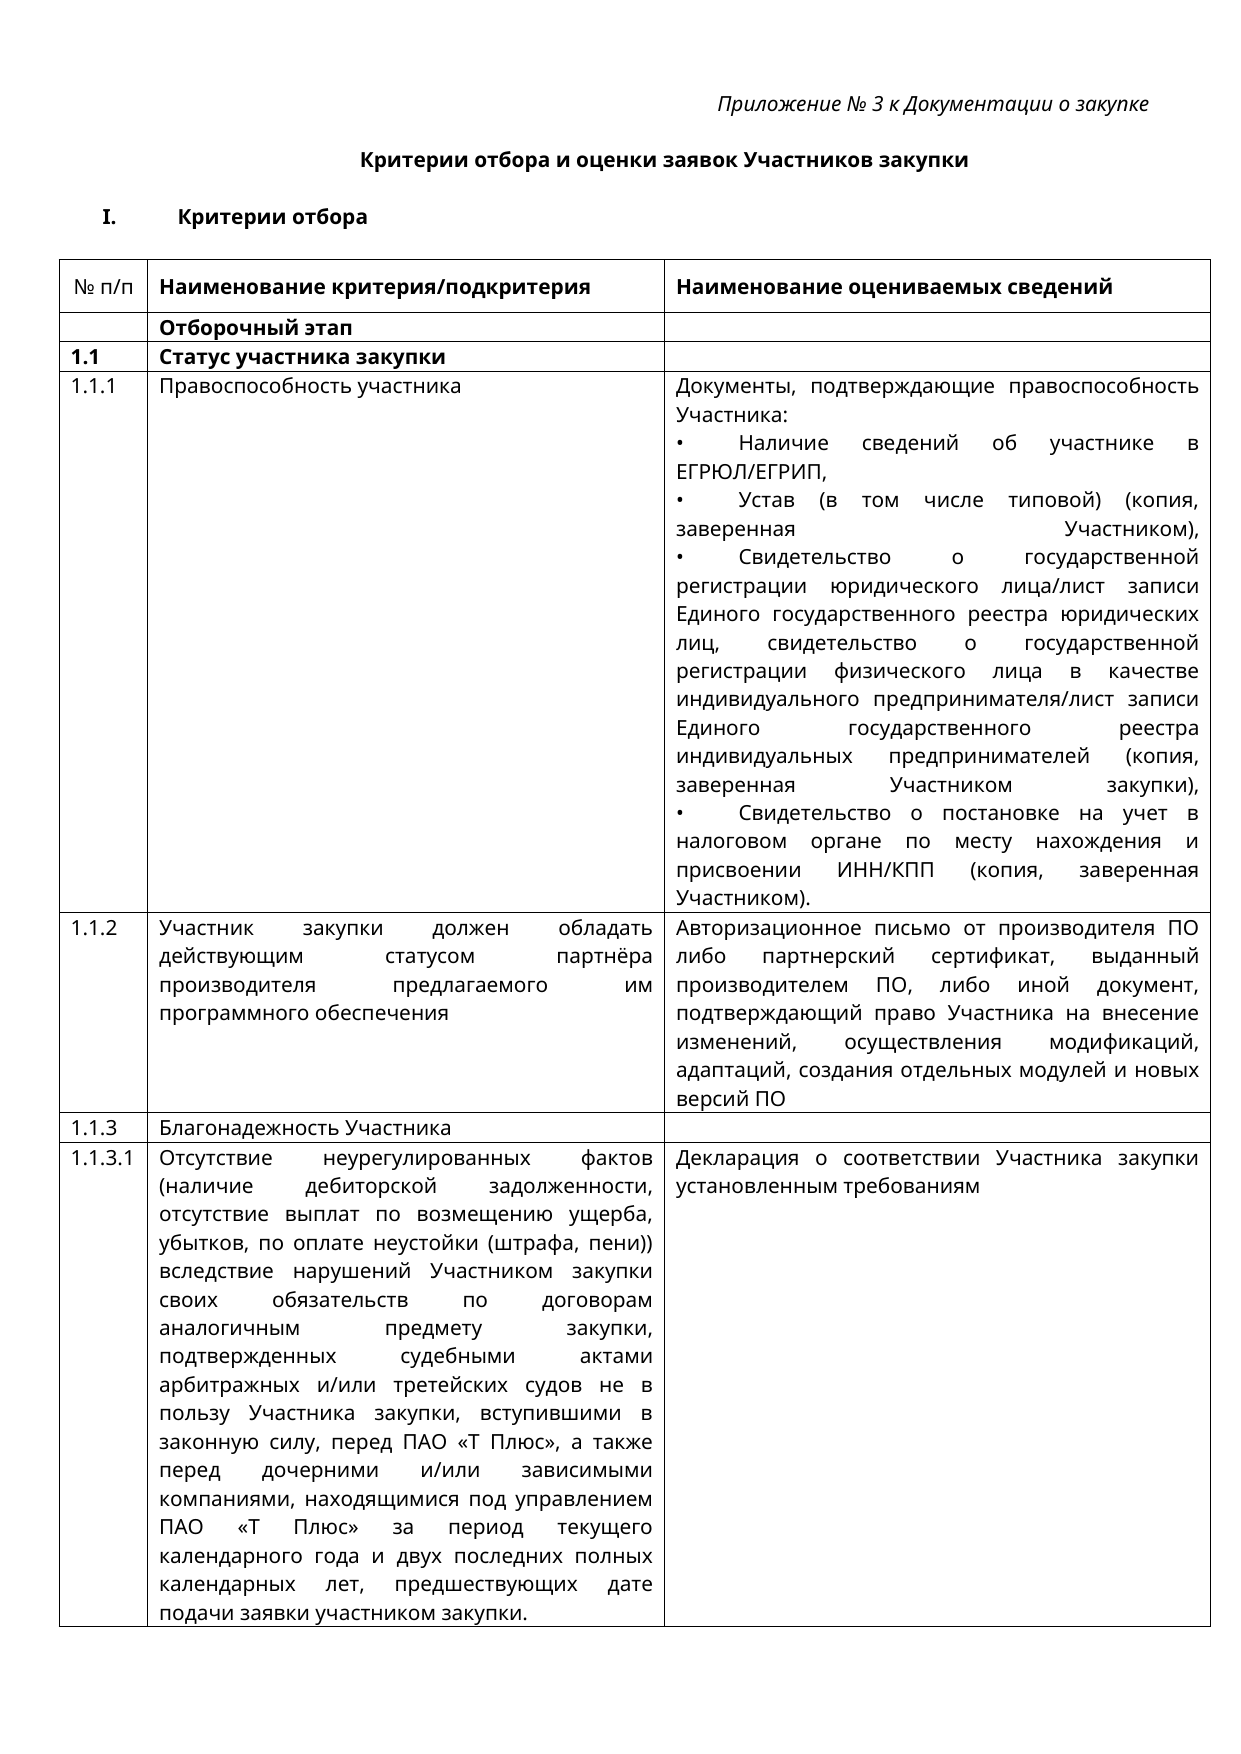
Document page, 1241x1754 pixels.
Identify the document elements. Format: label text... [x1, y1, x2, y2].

table_cell Статус участника закупки [148, 342, 664, 371]
list Критерии отбора [102, 202, 1152, 231]
table_cell 1.1.3 [60, 1113, 147, 1142]
table_cell Благонадежность Участника [148, 1113, 664, 1142]
list Приложение № 3 к Документации о закупке [252, 89, 1152, 117]
table_cell Отборочный этап [148, 313, 664, 341]
table_cell Правоспособность участника [148, 372, 664, 912]
list Критерии отбора и оценки заявок Участников закупки [177, 146, 1152, 174]
table_cell 1.1.1 [60, 372, 147, 912]
table_header Наименование критерия/подкритерия [148, 260, 664, 312]
table_cell 1.1.2 [60, 913, 147, 1112]
table_cell Отсутствие неурегулированных фактов (наличие дебиторской задолженности, отсутствие выплат по возмещению ущерба, убытков, по оплате неустойки (штрафа, пени)) вследствие нарушений Участником закупки своих обязательств по договорам аналогичным предмету закупки, подтвержденных судебными актами арбитражных и/или третейских судов не в пользу Участника закупки, вступившими в законную силу, перед ПАО «Т Плюс», а также перед дочерними и/или зависимыми компаниями, находящимися под управлением ПАО «Т Плюс» за период текущего календарного года и двух последних полных календарных лет, предшествующих дате подачи заявки участником закупки. [148, 1143, 664, 1626]
table_cell [60, 313, 147, 341]
table_cell 1.1.3.1 [60, 1143, 147, 1626]
table_cell [665, 1113, 1210, 1142]
table_cell 1.1 [60, 342, 147, 371]
table_header № п/п [60, 260, 147, 312]
table_cell Участник закупки должен обладать действующим статусом партнёра производителя предлагаемого им программного обеспечения [148, 913, 664, 1112]
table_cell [665, 1143, 1210, 1626]
table_cell [665, 313, 1210, 341]
table_cell [665, 342, 1210, 371]
table_cell Документы, подтверждающие правоспособность Участника: • Наличие сведений об участнике в ЕГРЮЛ/ЕГРИП, • Устав (в том числе типовой) (копия, заверенная Участником), • Свидетельство о государственной регистрации юридического лица/лист записи Единого государственного реестра юридических лиц, свидетельство о государственной регистрации физического лица в качестве индивидуального предпринимателя/лист записи Единого государственного реестра индивидуальных предпринимателей (копия, заверенная Участником закупки), • Свидетельство о постановке на учет в налоговом органе по месту нахождения и присвоении ИНН/КПП (копия, заверенная Участником). [665, 372, 1210, 912]
table_cell Авторизационное письмо от производителя ПО либо партнерский сертификат, выданный производителем ПО, либо иной документ, подтверждающий право Участника на внесение изменений, осуществления модификаций, адаптаций, создания отдельных модулей и новых версий ПО [665, 913, 1210, 1112]
table_header Наименование оцениваемых сведений [665, 260, 1210, 312]
